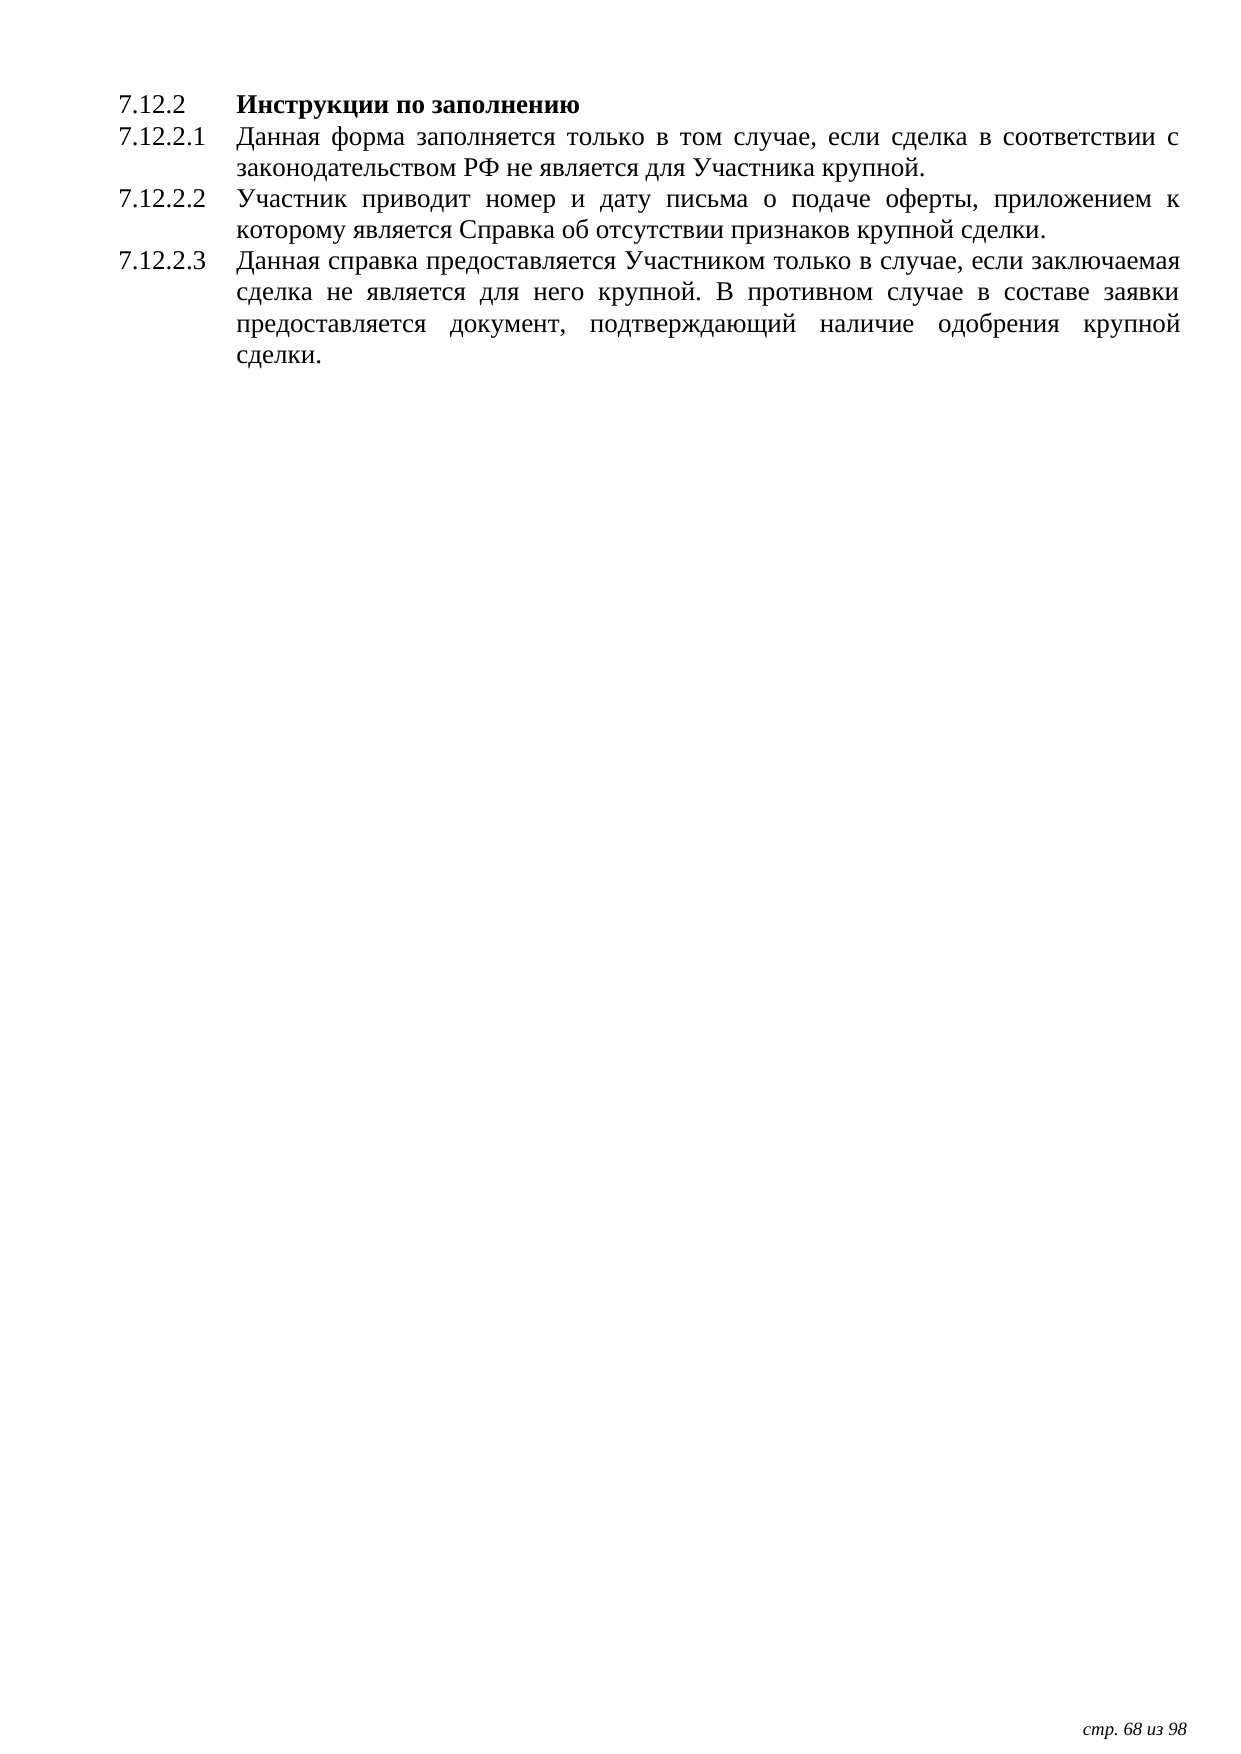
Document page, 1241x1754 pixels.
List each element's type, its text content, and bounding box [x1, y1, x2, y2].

list Данная форма заполняется только в том случае, если сделка в соответствии с законодательством РФ не является для Участника крупной. [118, 120, 1181, 182]
list Участник приводит номер и дату письма о подаче оферты, приложением к которому является Справка об отсутствии признаков крупной сделки. [118, 182, 1181, 244]
list Данная справка предоставляется Участником только в случае, если заключаемая сделка не является для него крупной. В противном случае в составе заявки предоставляется документ, подтверждающий наличие одобрения крупной сделки. [118, 244, 1181, 369]
list Инструкции по заполнению [118, 89, 1181, 120]
